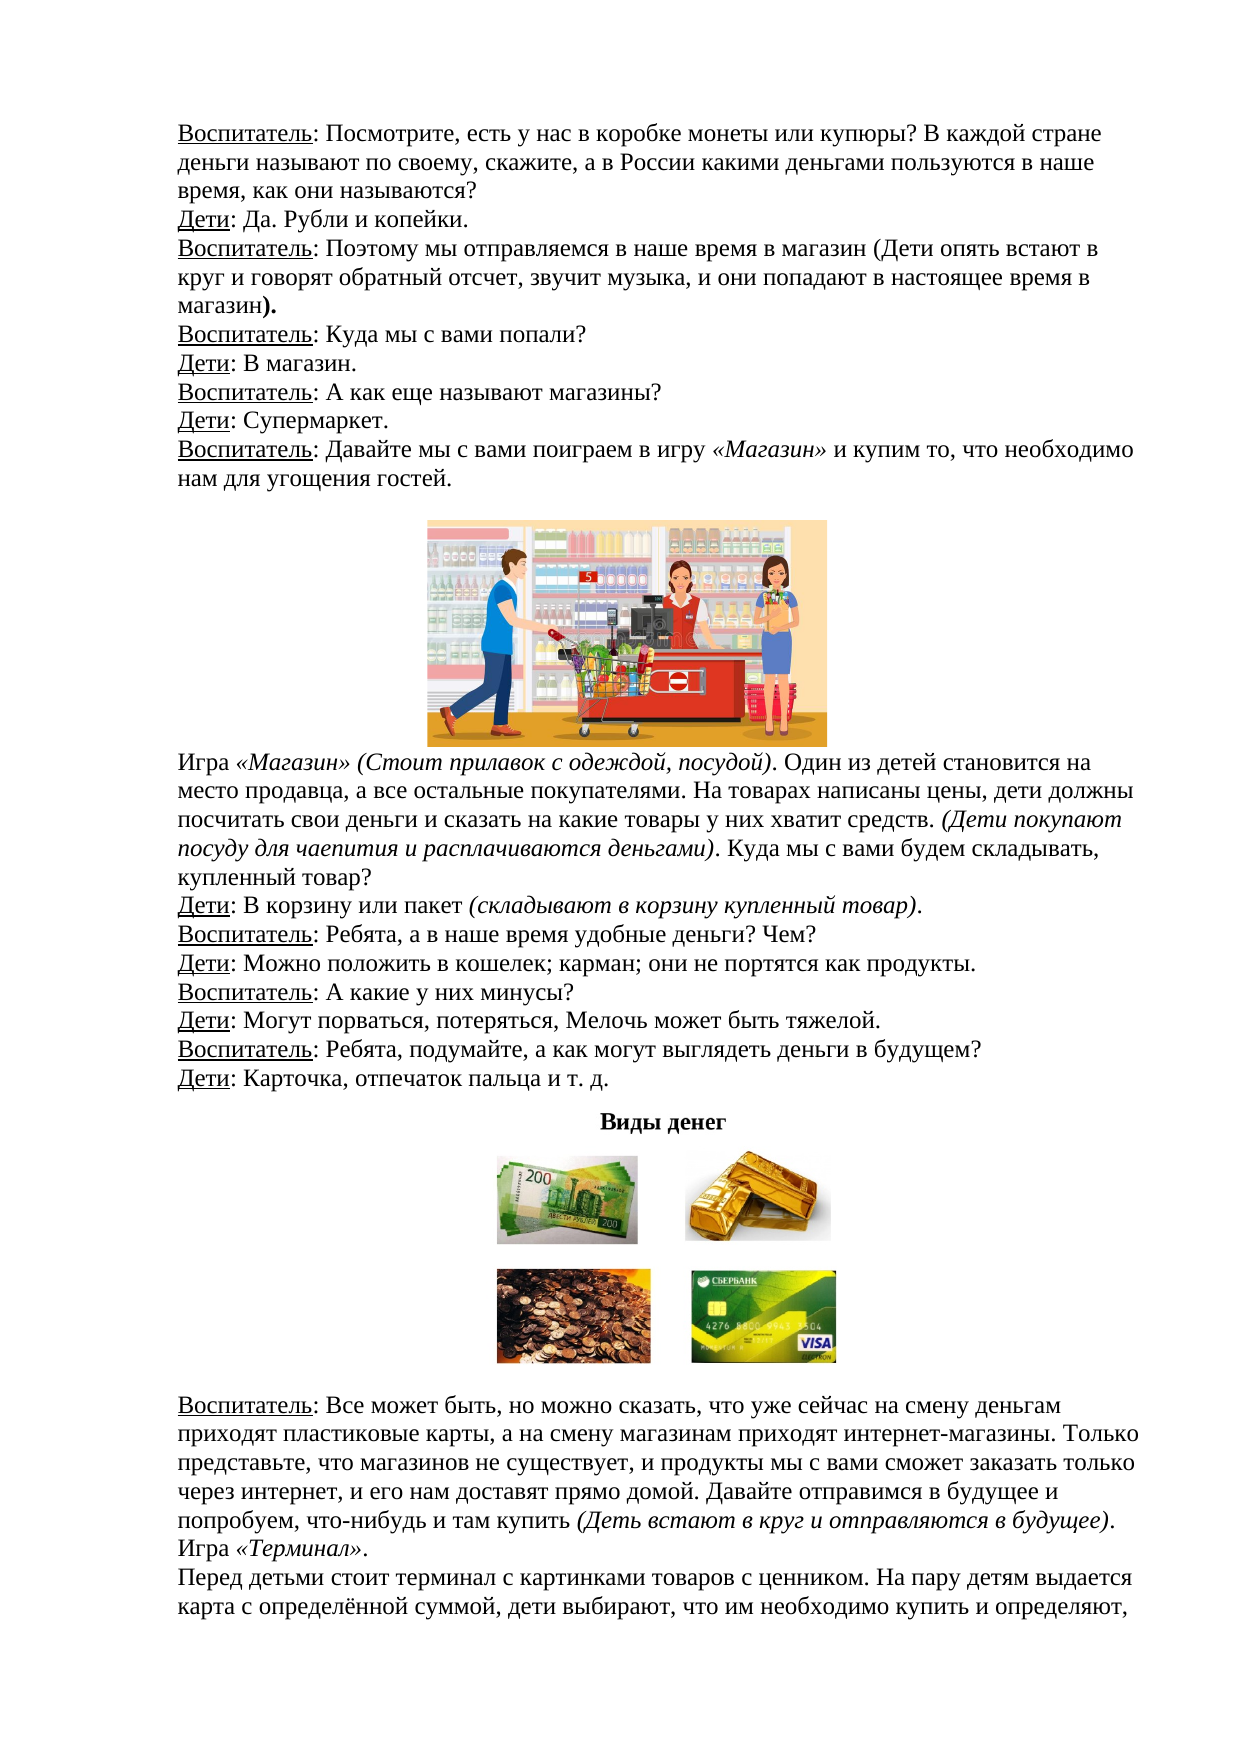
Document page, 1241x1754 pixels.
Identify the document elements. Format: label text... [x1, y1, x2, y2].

text Игра «Магазин» (Стоит прилавок с одеждой, посудой). Один из детей становится на место продавца, а все остальные покупателями. На товарах написаны цены, дети должны посчитать свои деньги и сказать на какие товары у них хватит средств. (Дети покупают посуду для чаепития и расплачиваются деньгами). Куда мы с вами будем складывать, купленный товар? [177, 747, 1152, 890]
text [177, 1562, 1152, 1620]
text Дети: Супермаркет. [177, 406, 1152, 434]
text Дети: В магазин. [177, 348, 1152, 377]
text Воспитатель: Посмотрите, есть у нас в коробке монеты или купюры? В каждой стране деньги называют по своему, скажите, а в России какими деньгами пользуются в наше время, как они называются? [177, 118, 1152, 204]
text Воспитатель: Давайте мы с вами поиграем в игру «Магазин» и купим то, что необходимо нам для угощения гостей. [177, 434, 1152, 492]
picture [427, 520, 828, 747]
text Дети: Карточка, отпечаток пальца и т. д. [177, 1063, 1152, 1092]
text Дети: Могут порваться, потеряться, Мелочь может быть тяжелой. [177, 1005, 1152, 1034]
text Дети: Можно положить в кошелек; карман; они не портятся как продукты. [177, 948, 1152, 977]
text Воспитатель: А какие у них минусы? [177, 977, 1152, 1005]
text Воспитатель: Ребята, подумайте, а как могут выглядеть деньги в будущем? [177, 1034, 1152, 1063]
text Дети: Да. Рубли и копейки. [177, 204, 1152, 233]
text Воспитатель: А как еще называют магазины? [177, 377, 1152, 406]
text Игра «Терминал». [177, 1533, 1152, 1562]
text Дети: В корзину или пакет (складывают в корзину купленный товар). [177, 890, 1152, 919]
text Воспитатель: Поэтому мы отправляемся в наше время в магазин (Дети опять встают в круг и говорят обратный отсчет, звучит музыка, и они попадают в настоящее время в магазин). [177, 233, 1152, 319]
picture [464, 1091, 862, 1390]
text Воспитатель: Куда мы с вами попали? [177, 319, 1152, 348]
text Воспитатель: Ребята, а в наше время удобные деньги? Чем? [177, 919, 1152, 948]
text Воспитатель: Все может быть, но можно сказать, что уже сейчас на смену деньгам приходят пластиковые карты, а на смену магазинам приходят интернет-магазины. Только представьте, что магазинов не существует, и продукты мы с вами сможет заказать только через интернет, и его нам доставят прямо домой. Давайте отправимся в будущее и попробуем, что-нибудь и там купить (Деть встают в круг и отправляются в будущее). [177, 1390, 1152, 1533]
